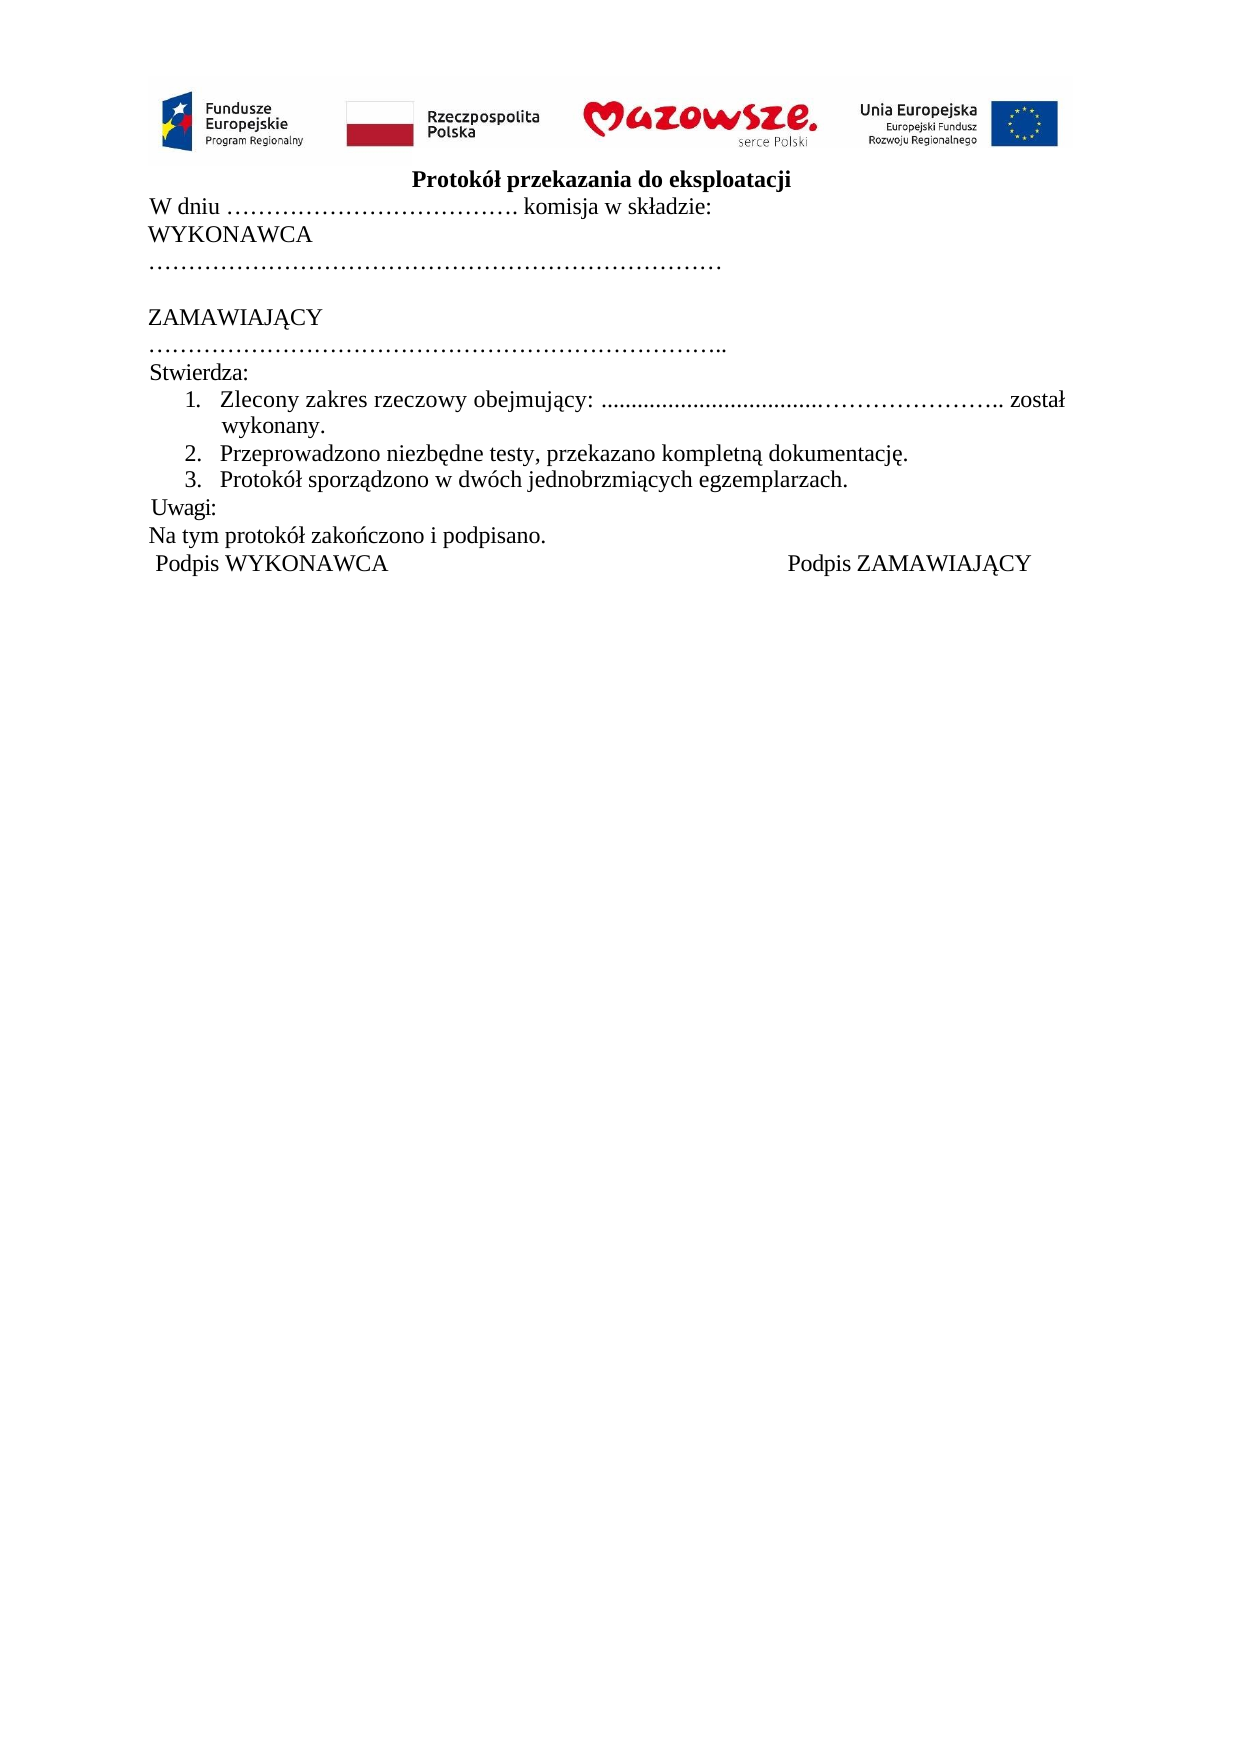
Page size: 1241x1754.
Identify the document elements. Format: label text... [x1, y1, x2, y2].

text Podpis WYKONAWCA Podpis ZAMAWIAJĄCY [155, 548, 1093, 576]
text WYKONAWCA [148, 220, 1093, 247]
text W dniu ………………………………. komisja w składzie: [149, 193, 1093, 220]
picture [147, 76, 1073, 166]
text 1. Zlecony zakres rzeczowy obejmujący: ………………….. został wykonany. [184, 385, 1093, 439]
list Protokół sporządzono w dwóch jednobrzmiących egzemplarzach. [184, 466, 1093, 493]
list Przeprowadzono niezbędne testy, przekazano kompletną dokumentację. [184, 439, 1093, 466]
text Stwierdza: [149, 358, 1093, 385]
text Protokół przekazania do eksploatacji [412, 148, 1093, 193]
text Na tym protokół zakończono i podpisano. [148, 521, 1093, 548]
text ZAMAWIAJĄCY [148, 303, 1093, 330]
text Uwagi: [151, 493, 1093, 521]
text ……………………………………………………………… [148, 247, 1093, 275]
text ……………………………………………………………….. [148, 330, 1093, 358]
